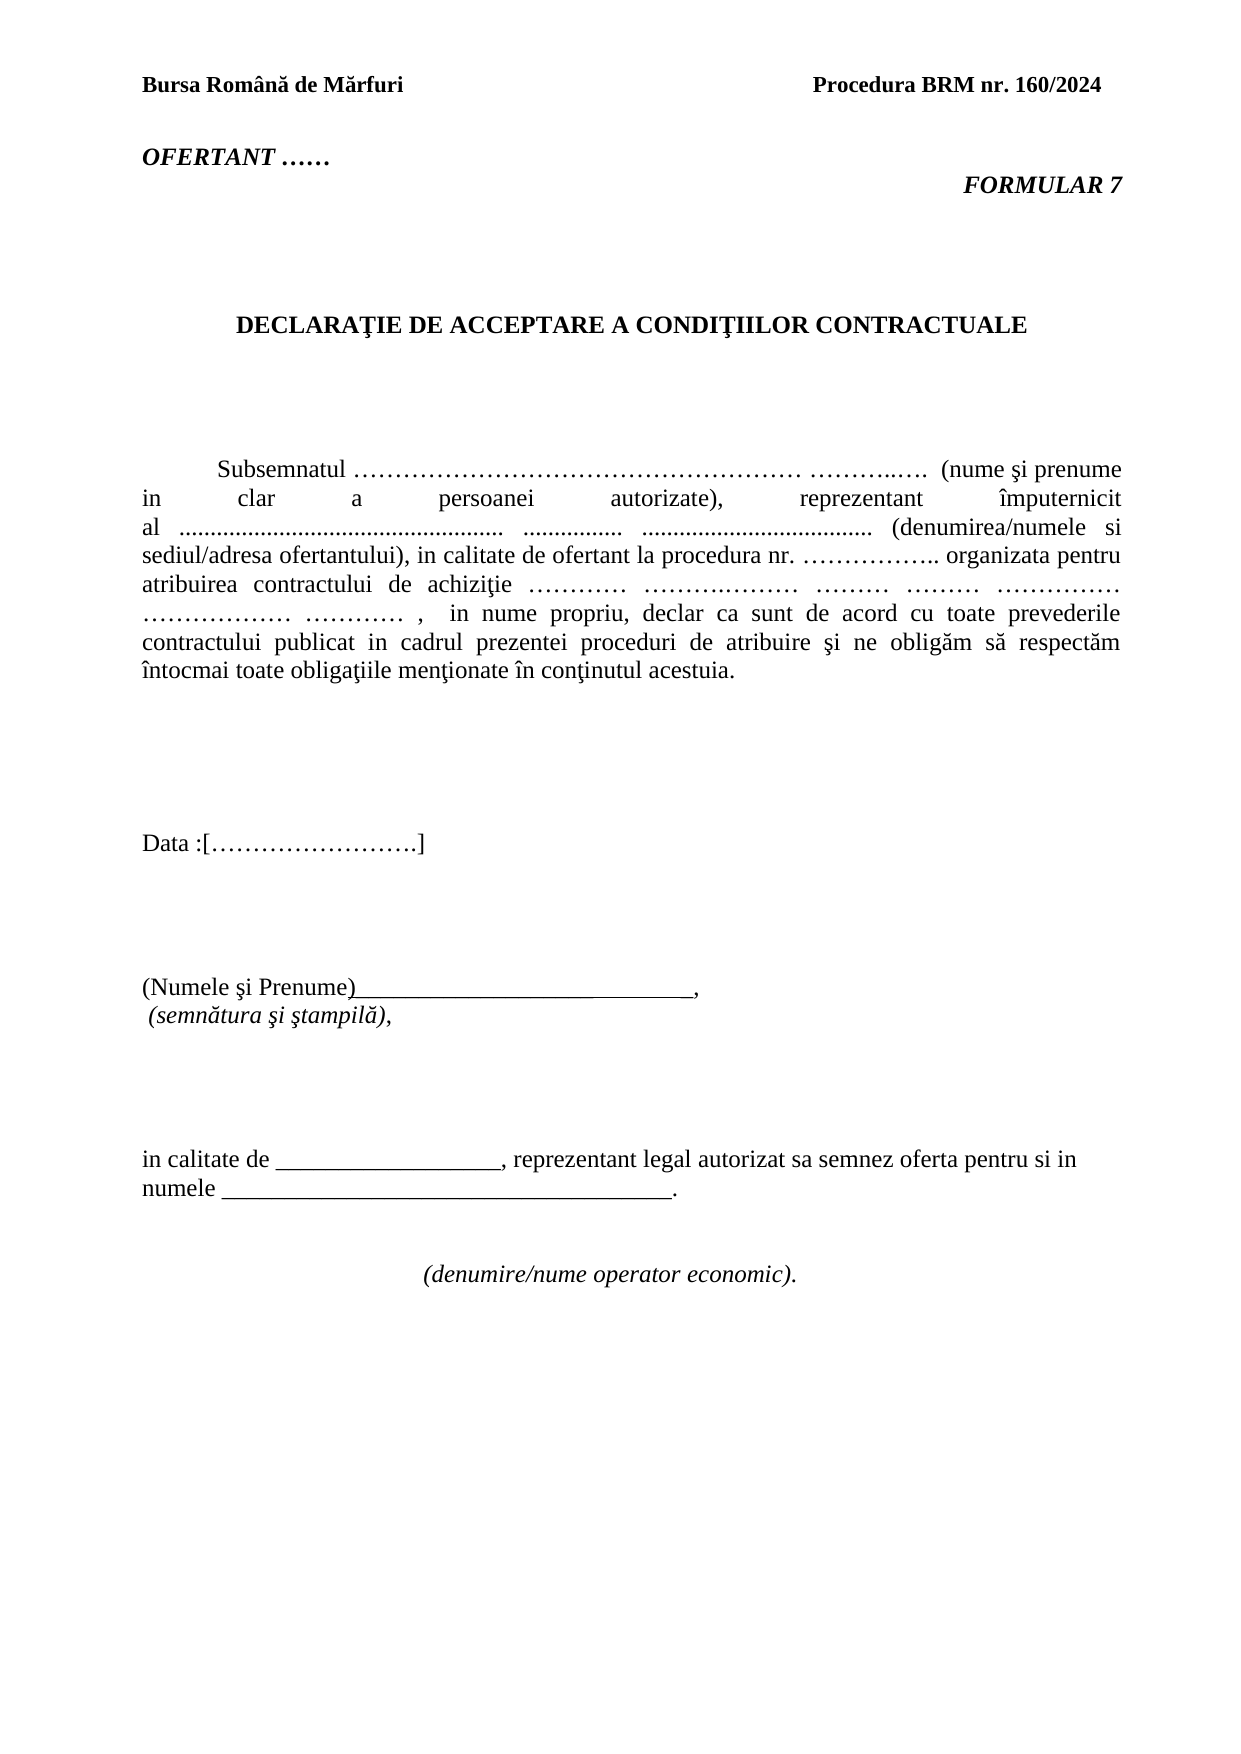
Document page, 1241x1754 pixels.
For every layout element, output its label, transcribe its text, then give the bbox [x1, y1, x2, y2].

text (denumire/nume operator economic). [142, 1259, 1122, 1288]
text OFERTANT …… [142, 142, 1122, 171]
text (semnătura şi ştampilă), [142, 1001, 1122, 1029]
text (Numele şi Prenume)___________________ _, [142, 972, 1122, 1001]
text Declaraţie de acceptare a condiţiilor contractuale [142, 311, 1122, 339]
text Data :[…………………….] [142, 828, 1122, 857]
text FORMULAR 7 [142, 171, 1122, 199]
text Subsemnatul ……………………………………………… ………..…. (nume şi prenume in clar a persoanei autorizate), reprezentant împuternicit al .................................................... ................ ..................................... (denumirea/numele si sediul/adresa ofertantului), in calitate de ofertant la procedura nr. …………….. organizata pentru atribuirea contractului de achiziţie ………… ……….……… ……… ……… …………… ……………… ………… , in nume propriu, declar ca sunt de acord cu toate prevederile contractului publicat in cadrul prezentei proceduri de atribuire şi ne obligăm să respectăm întocmai toate obligaţiile menţionate în conţinutul acestuia. [142, 454, 1122, 684]
text in calitate de __________________, reprezentant legal autorizat sa semnez oferta pentru si in numele ____________________________________. [142, 1144, 1122, 1202]
